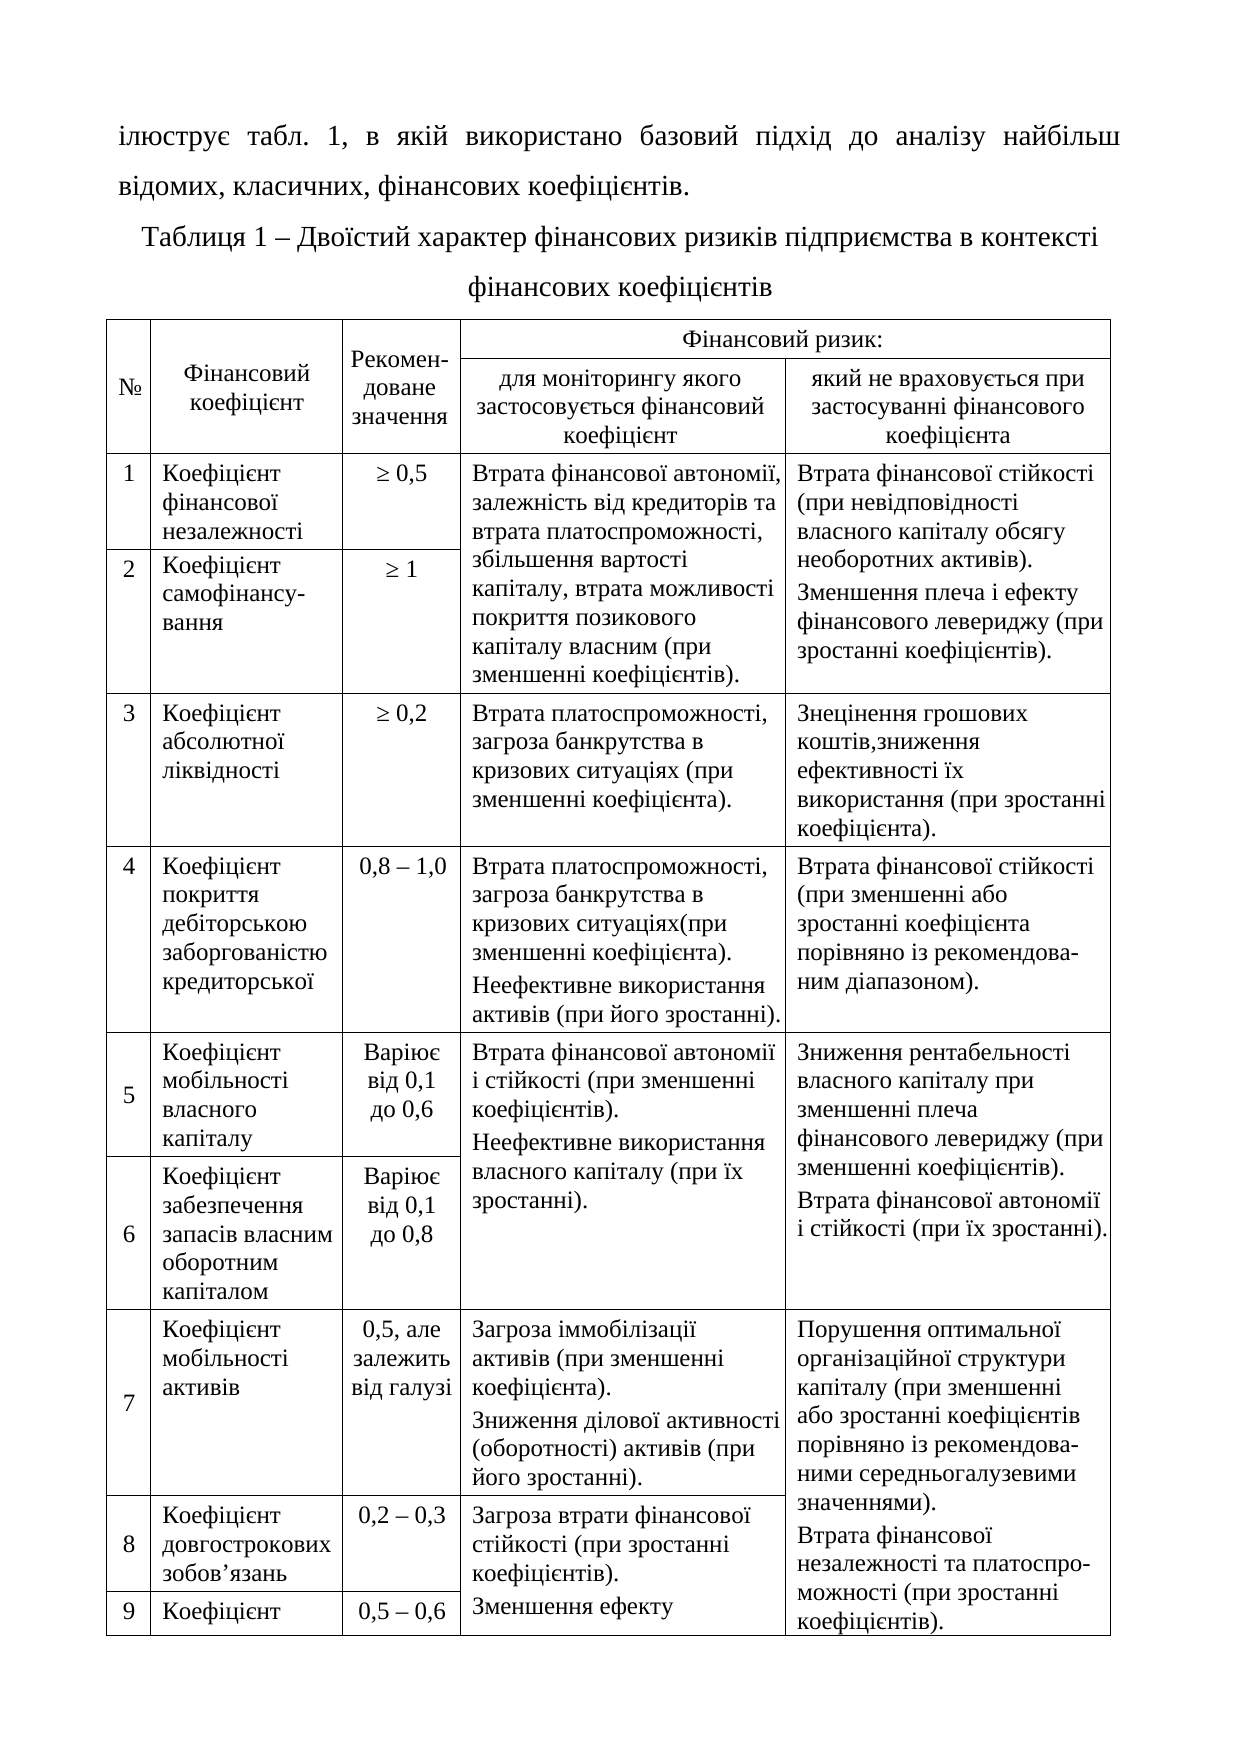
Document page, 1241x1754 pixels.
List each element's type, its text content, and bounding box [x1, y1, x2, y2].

table_cell Втрата фінансової стійкості (при зменшенні або зростанні коефіцієнта порівняно із рекомендова-ним діапазоном). [786, 847, 1110, 1032]
table_cell 0,5 – 0,6 [343, 1592, 460, 1635]
table_cell 6 [107, 1157, 150, 1309]
table_cell 0,5, але залежить від галузі [343, 1310, 460, 1495]
table_cell Втрата платоспроможності, загроза банкрутства в кризових ситуаціях(при зменшенні коефіцієнта). Неефективне використання активів (при його зростанні). [461, 847, 785, 1032]
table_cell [151, 1592, 342, 1635]
table_cell Зниження рентабельності власного капіталу при зменшенні плеча фінансового левериджу (при зменшенні коефіцієнтів). Втрата фінансової автономії і стійкості (при їх зростанні). [786, 1033, 1110, 1309]
table_cell 1 [107, 454, 150, 549]
table_cell Коефіцієнт самофінансу-вання [151, 550, 342, 692]
table_cell ≥ 1 [343, 550, 460, 692]
table_cell Коефіцієнт фінансової незалежності [151, 454, 342, 549]
table_cell Коефіцієнт абсолютної ліквідності [151, 694, 342, 846]
table_cell Знецінення грошових коштів,зниження ефективності їх використання (при зростанні коефіцієнта). [786, 694, 1110, 846]
table_cell Коефіцієнт довгострокових зобов’язань [151, 1496, 342, 1591]
table_cell Загроза іммобілізації активів (при зменшенні коефіцієнта). Зниження ділової активності (оборотності) активів (при його зростанні). [461, 1310, 785, 1495]
table_header № [107, 320, 150, 453]
table_header Рекомен-доване значення [343, 320, 460, 453]
text Таблиця 1 – Двоїстий характер фінансових ризиків підприємства в контексті фінансових коефіцієнтів [118, 219, 1122, 303]
table_cell 7 [107, 1310, 150, 1495]
table_cell 0,2 – 0,3 [343, 1496, 460, 1591]
table_cell 0,8 – 1,0 [343, 847, 460, 1032]
table_cell 5 [107, 1033, 150, 1156]
table_cell який не враховується при застосуванні фінансового коефіцієнта [786, 359, 1110, 453]
table_cell Порушення оптимальної організаційної структури капіталу (при зменшенні або зростанні коефіцієнтів порівняно із рекомендова-ними середньогалузевими значеннями). Втрата фінансової незалежності та платоспро-можності (при зростанні коефіцієнтів). Загроза втрати фінансової стійкості (при їх зменшенні). [786, 1310, 1110, 1635]
table_cell Варіює від 0,1 до 0,8 [343, 1157, 460, 1309]
table_cell Втрата фінансової автономії, залежність від кредиторів та втрата платоспроможності, збільшення вартості капіталу, втрата можливості покриття позикового капіталу власним (при зменшенні коефіцієнтів). [461, 454, 785, 692]
table_cell Коефіцієнт мобільності активів [151, 1310, 342, 1495]
table_header Фінансовий коефіцієнт [151, 320, 342, 453]
table_cell Коефіцієнт мобільності власного капіталу [151, 1033, 342, 1156]
table_cell 3 [107, 694, 150, 846]
table_cell 8 [107, 1496, 150, 1591]
table_cell ≥ 0,5 [343, 454, 460, 549]
table_cell 4 [107, 847, 150, 1032]
table_cell 9 [107, 1592, 150, 1635]
table_cell Коефіцієнт забезпечення запасів власним оборотним капіталом [151, 1157, 342, 1309]
table_cell Загроза втрати фінансової стійкості (при зростанні коефіцієнтів). Зменшення ефекту фінансового левериджу при зменшенні його плеча (при їх зменшенні). [461, 1496, 785, 1635]
table_cell 2 [107, 550, 150, 692]
table_cell ≥ 0,2 [343, 694, 460, 846]
table_cell Варіює від 0,1 до 0,6 [343, 1033, 460, 1156]
table_cell Втрата фінансової автономії і стійкості (при зменшенні коефіцієнтів). Неефективне використання власного капіталу (при їх зростанні). [461, 1033, 785, 1309]
table_cell Коефіцієнт покриття дебіторською заборгованістю кредиторської [151, 847, 342, 1032]
table_cell Втрата платоспроможності, загроза банкрутства в кризових ситуаціях (при зменшенні коефіцієнта). [461, 694, 785, 846]
table_header Фінансовий ризик: [461, 320, 1110, 357]
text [118, 118, 1122, 202]
table_cell для моніторингу якого застосовується фінансовий коефіцієнт [461, 359, 785, 453]
table_cell Втрата фінансової стійкості (при невідповідності власного капіталу обсягу необоротних активів). Зменшення плеча і ефекту фінансового левериджу (при зростанні коефіцієнтів). [786, 454, 1110, 692]
